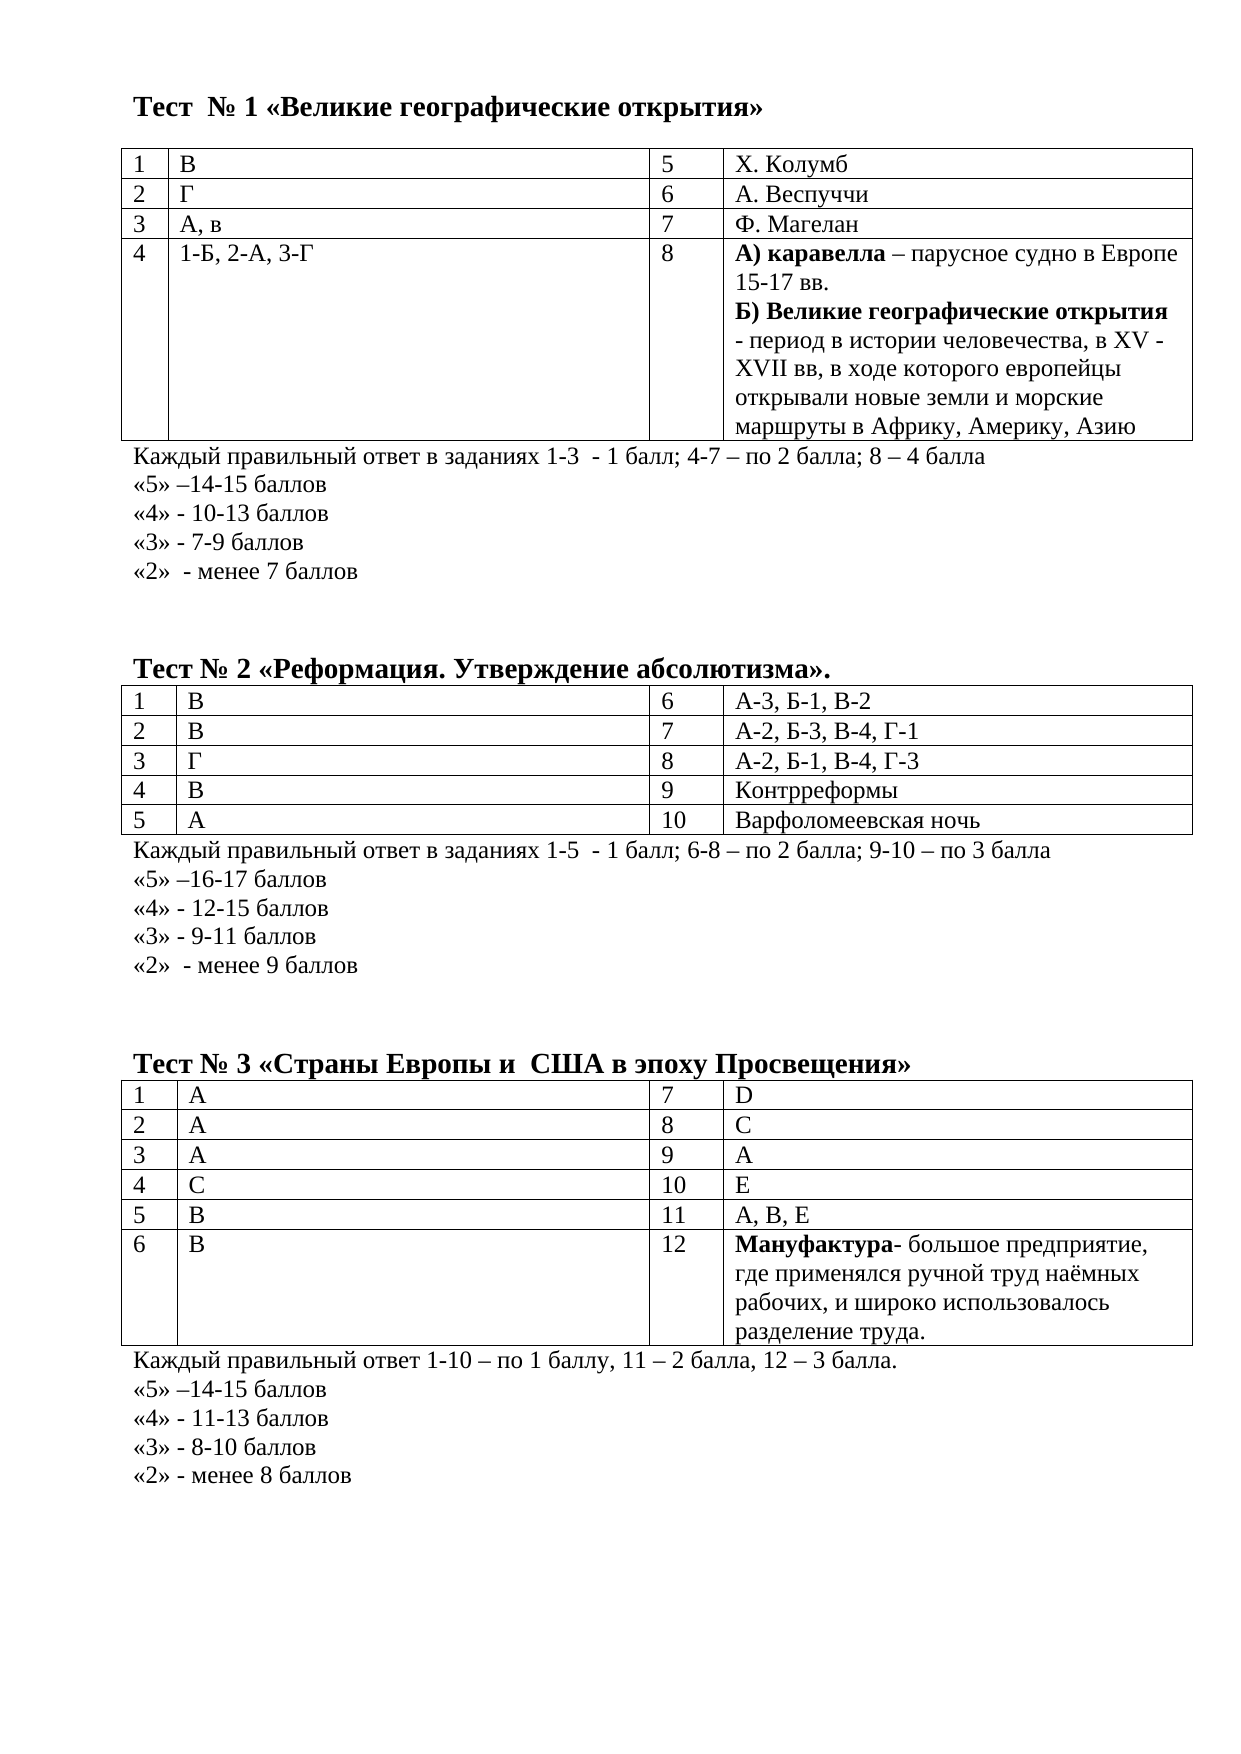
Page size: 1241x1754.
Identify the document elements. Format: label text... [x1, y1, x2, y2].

table_cell 8 [650, 1110, 723, 1139]
table_cell 5 [122, 805, 176, 834]
table_cell 8 [650, 239, 723, 440]
table_cell 1-Б, 2-А, 3-Г [169, 239, 649, 440]
table_header В [177, 686, 649, 715]
table_cell 3 [122, 209, 168, 237]
table_cell 4 [122, 1170, 177, 1199]
text Каждый правильный ответ в заданиях 1-3 - 1 балл; 4-7 – по 2 балла; 8 – 4 балла [133, 441, 1181, 469]
table_header Х. Колумб [724, 149, 1192, 178]
table_header 1 [122, 1081, 177, 1109]
table_cell 10 [650, 1170, 723, 1199]
table_cell 4 [122, 239, 168, 440]
table_header В [169, 149, 649, 178]
text «2» - менее 9 баллов [133, 950, 1181, 979]
table_header 5 [650, 149, 723, 178]
table_cell 9 [650, 1140, 723, 1169]
table_cell 9 [650, 776, 723, 804]
table_cell A [724, 1140, 1192, 1169]
table_cell 2 [122, 1110, 177, 1139]
table_cell 8 [650, 746, 723, 774]
table_cell Контрреформы [724, 776, 1192, 804]
table_cell Мануфактура- большое предприятие, где применялся ручной труд наёмных рабочих, и широко использовалось разделение труда. [724, 1230, 1192, 1344]
table_cell А-2, Б-3, В-4, Г-1 [724, 716, 1192, 745]
text «5» –14-15 баллов [133, 469, 1181, 498]
table_cell А, В, Е [724, 1200, 1192, 1228]
table_cell В [178, 1200, 649, 1228]
table_cell А) каравелла – парусное судно в Европе 15-17 вв. Б) Великие географические открытия - период в истории человечества, в XV - XVII вв, в ходе которого европейцы открывали новые земли и морские маршруты в Африку, Америку, Азию [724, 239, 1192, 440]
text Каждый правильный ответ 1-10 – по 1 баллу, 11 – 2 балла, 12 – 3 балла. [133, 1346, 1181, 1374]
table_header А [178, 1081, 649, 1109]
table_cell 4 [122, 776, 176, 804]
table_header 7 [650, 1081, 723, 1109]
table_header А-3, Б-1, В-2 [724, 686, 1192, 715]
table_cell 11 [650, 1200, 723, 1228]
table_cell 5 [122, 1200, 177, 1228]
text Каждый правильный ответ в заданиях 1-5 - 1 балл; 6-8 – по 2 балла; 9-10 – по 3 балла [133, 835, 1181, 864]
text «3» - 7-9 баллов [133, 527, 1181, 556]
table_cell А [178, 1140, 649, 1169]
table_cell 7 [650, 716, 723, 745]
text «4» - 11-13 баллов [133, 1403, 1181, 1432]
table_header 1 [122, 686, 176, 715]
text Тест № 1 «Великие географические открытия» [133, 89, 1181, 122]
table_cell Ф. Магелан [724, 209, 1192, 237]
table_cell В [177, 716, 649, 745]
table_cell E [724, 1170, 1192, 1199]
table_cell Г [177, 746, 649, 774]
table_cell 12 [650, 1230, 723, 1344]
table_cell 3 [122, 746, 176, 774]
table_cell А, в [169, 209, 649, 237]
text Тест № 3 «Страны Европы и США в эпоху Просвещения» [133, 1046, 1181, 1079]
table_cell 7 [650, 209, 723, 237]
text Тест № 2 «Реформация. Утверждение абсолютизма». [133, 652, 1181, 685]
text «3» - 9-11 баллов [133, 921, 1181, 950]
table_header 1 [122, 149, 168, 178]
table_cell B [178, 1230, 649, 1344]
text «4» - 10-13 баллов [133, 498, 1181, 527]
table_cell А [178, 1110, 649, 1139]
table_cell А [177, 805, 649, 834]
text «5» –16-17 баллов [133, 864, 1181, 893]
text «3» - 8-10 баллов [133, 1432, 1181, 1461]
table_cell 3 [122, 1140, 177, 1169]
table_cell Г [169, 179, 649, 208]
table_header D [724, 1081, 1192, 1109]
table_cell 6 [650, 179, 723, 208]
table_cell В [177, 776, 649, 804]
table_cell Варфоломеевская ночь [724, 805, 1192, 834]
table_cell С [178, 1170, 649, 1199]
table_header 6 [650, 686, 723, 715]
table_cell 2 [122, 716, 176, 745]
text «2» - менее 7 баллов [133, 556, 1181, 584]
table_cell А-2, Б-1, В-4, Г-3 [724, 746, 1192, 774]
table_cell 10 [650, 805, 723, 834]
text «5» –14-15 баллов [133, 1374, 1181, 1403]
table_cell 2 [122, 179, 168, 208]
table_cell C [724, 1110, 1192, 1139]
text «4» - 12-15 баллов [133, 893, 1181, 921]
table_cell А. Веспуччи [724, 179, 1192, 208]
table_cell 6 [122, 1230, 177, 1344]
text «2» - менее 8 баллов [133, 1461, 1181, 1489]
